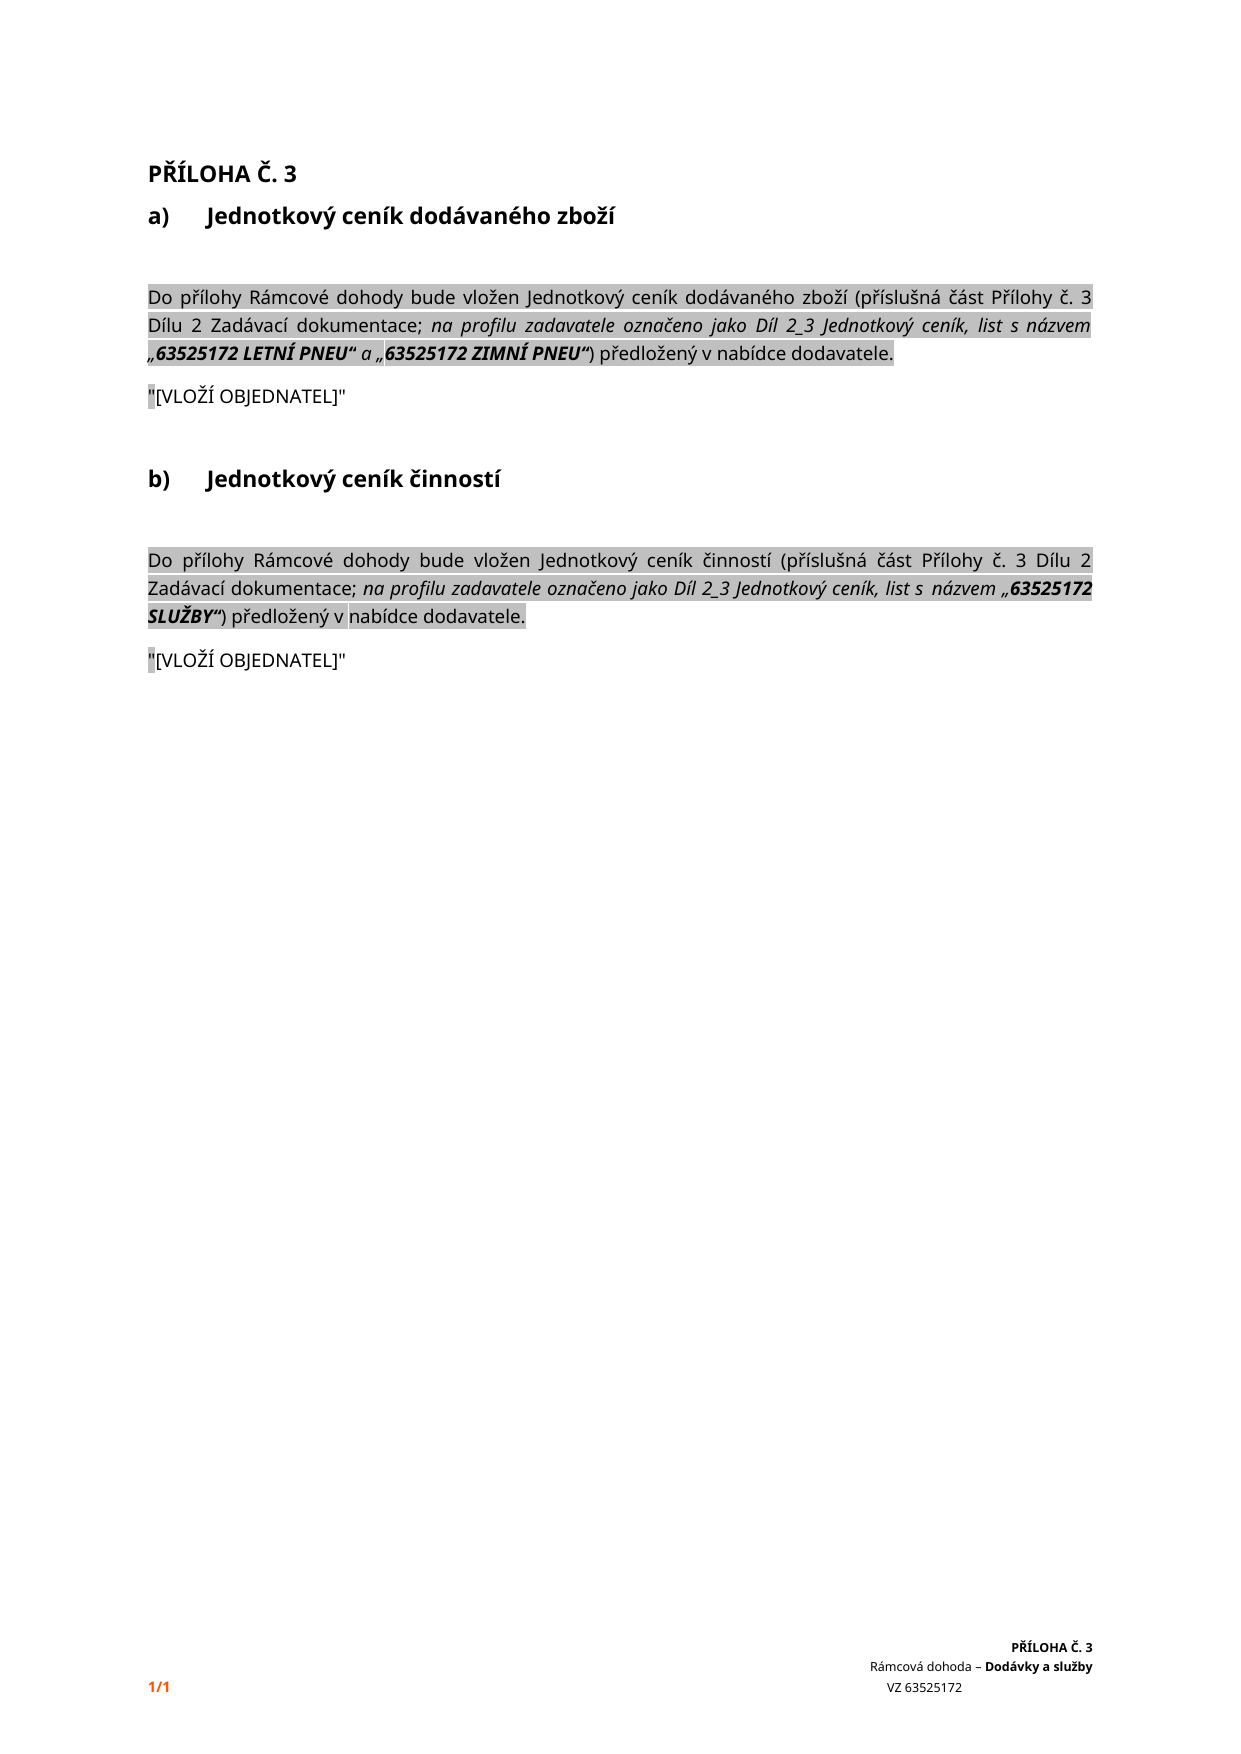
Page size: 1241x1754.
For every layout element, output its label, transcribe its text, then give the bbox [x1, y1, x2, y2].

text Do přílohy Rámcové dohody bude vložen Jednotkový ceník činností (příslušná část Přílohy č. 3 Dílu 2 Zadávací dokumentace; na profilu zadavatele označeno jako Díl 2_3 Jednotkový ceník, list s názvem „63525172 SLUŽBY“) předložený v nabídce dodavatele. [148, 573, 1093, 629]
list Jednotkový ceník dodávaného zboží [148, 201, 1093, 230]
text Příloha č. 3 [148, 159, 1093, 188]
list Jednotkový ceník činností [148, 464, 1093, 493]
text Do přílohy Rámcové dohody bude vložen Jednotkový ceník dodávaného zboží (příslušná část Přílohy č. 3 Dílu 2 Zadávací dokumentace; na profilu zadavatele označeno jako Díl 2_3 Jednotkový ceník, list s názvem „63525172 LETNÍ PNEU“ a „63525172 ZIMNÍ PNEU“) předložený v nabídce dodavatele. [148, 309, 1093, 366]
